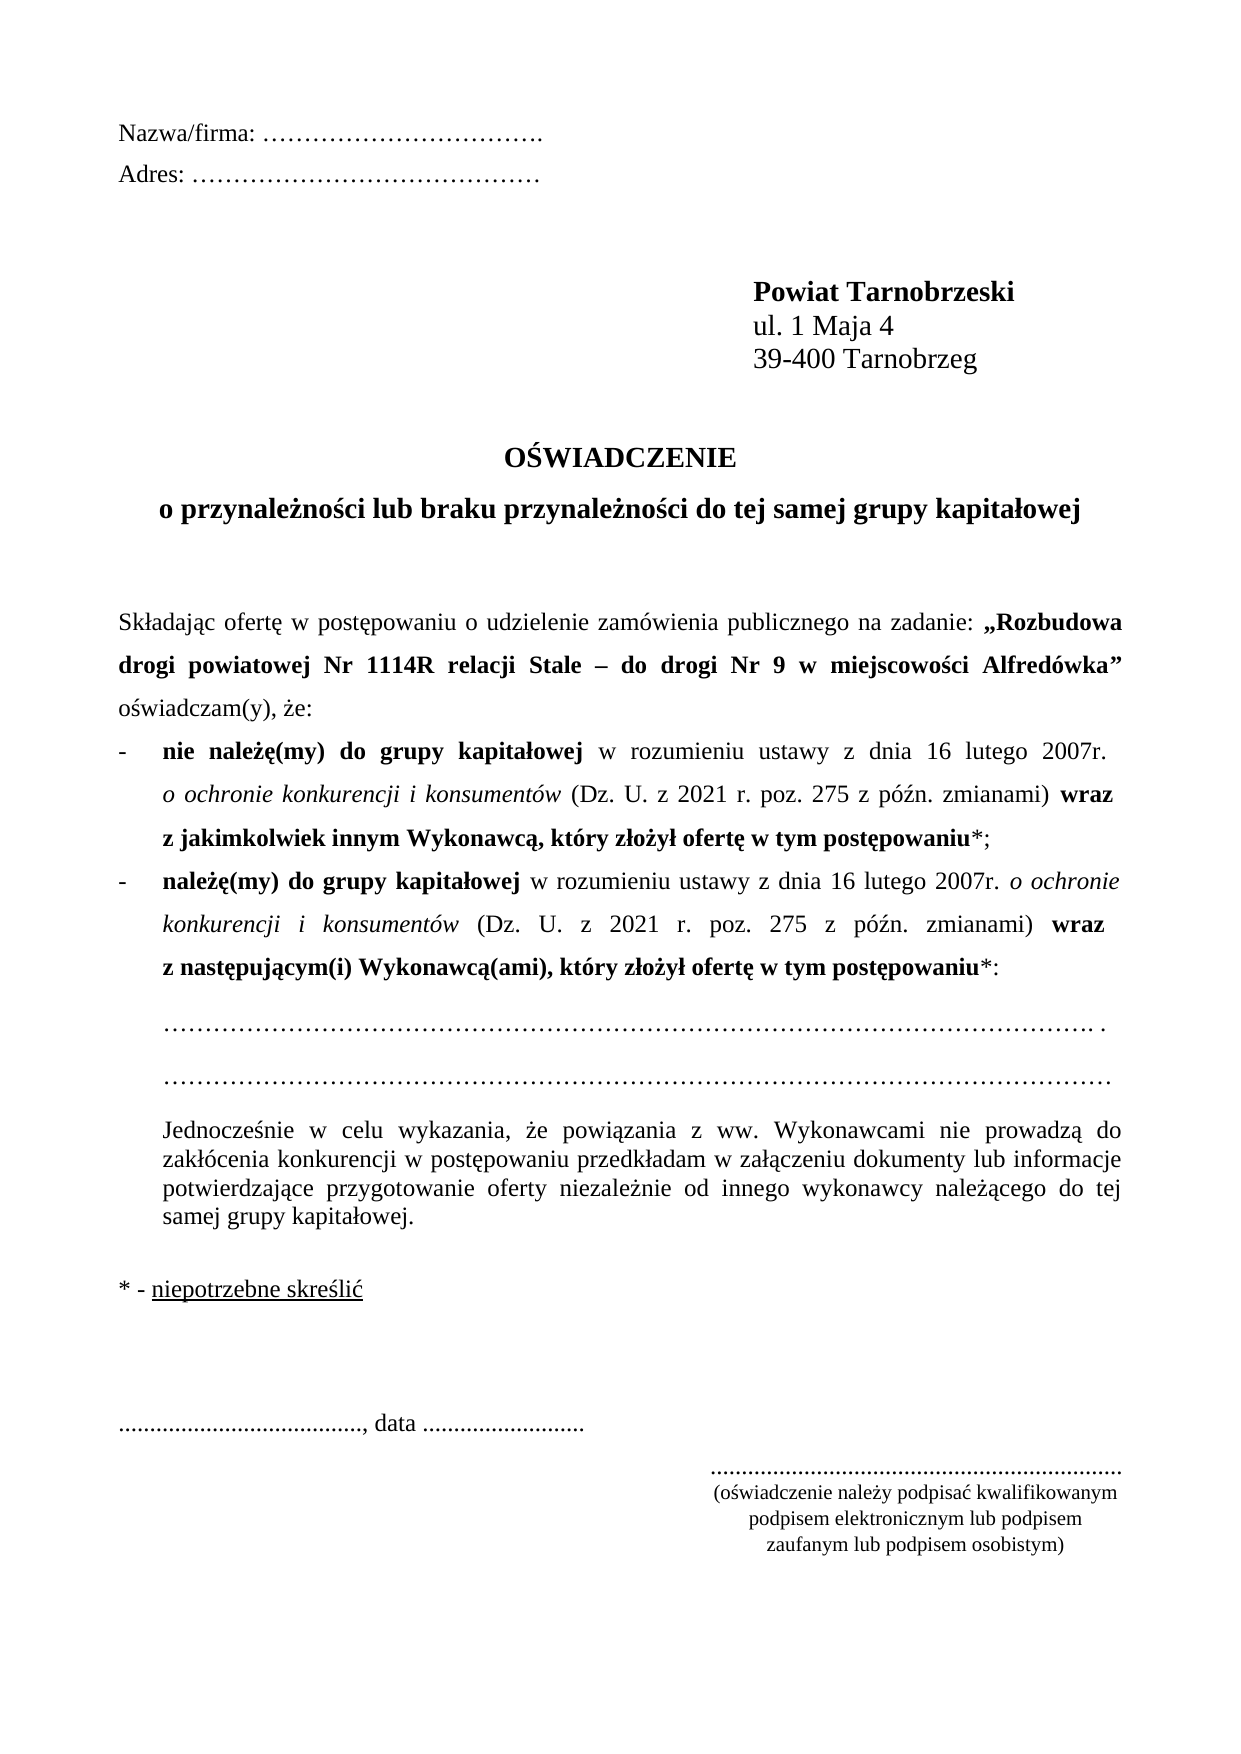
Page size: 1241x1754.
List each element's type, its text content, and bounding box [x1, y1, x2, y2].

text ......................................., data .......................... [118, 1408, 1122, 1437]
text Składając ofertę w postępowaniu o udzielenie zamówienia publicznego na zadanie: „Rozbudowa drogi powiatowej Nr 1114R relacji Stale – do drogi Nr 9 w miejscowości Alfredówka” oświadczam(y), że: [118, 607, 1122, 722]
text Jednocześnie w celu wykazania, że powiązania z ww. Wykonawcami nie prowadzą do zakłócenia konkurencji w postępowaniu przedkładam w załączeniu dokumenty lub informacje potwierdzające przygotowanie oferty niezależnie od innego wykonawcy należącego do tej samej grupy kapitałowej. [162, 1115, 1122, 1230]
list nie należę(my) do grupy kapitałowej w rozumieniu ustawy z dnia 16 lutego 2007r. o ochronie konkurencji i konsumentów (Dz. U. z 2021 r. poz. 275 z późn. zmianami) wraz z jakimkolwiek innym Wykonawcą, który złożył ofertę w tym postępowaniu*; [118, 736, 1122, 851]
list należę(my) do grupy kapitałowej w rozumieniu ustawy z dnia 16 lutego 2007r. o ochronie konkurencji i konsumentów (Dz. U. z 2021 r. poz. 275 z późn. zmianami) wraz z następującym(i) Wykonawcą(ami), który złożył ofertę w tym postępowaniu*: [118, 866, 1122, 981]
text o przynależności lub braku przynależności do tej samej grupy kapitałowej [118, 491, 1122, 525]
text …………………………………………………………………………………………………… [162, 1061, 1122, 1090]
list Nazwa/firma: ……………………………. [118, 118, 1122, 147]
text Powiat Tarnobrzeski [339, 274, 1122, 308]
text OŚWIADCZENIE [118, 440, 1122, 474]
text 39-400 Tarnobrzeg [753, 341, 1122, 375]
list Adres: …………………………………… [118, 159, 1122, 188]
text (oświadczenie należy podpisać kwalifikowanym podpisem elektronicznym lub podpisem zaufanym lub podpisem osobistym) [709, 1480, 1122, 1556]
text .................................................................. [561, 1451, 1122, 1480]
text * - niepotrzebne skreślić [118, 1274, 1122, 1303]
text …………………………………………………………………………………………………. . [162, 1008, 1122, 1036]
text ul. 1 Maja 4 [753, 308, 1122, 341]
